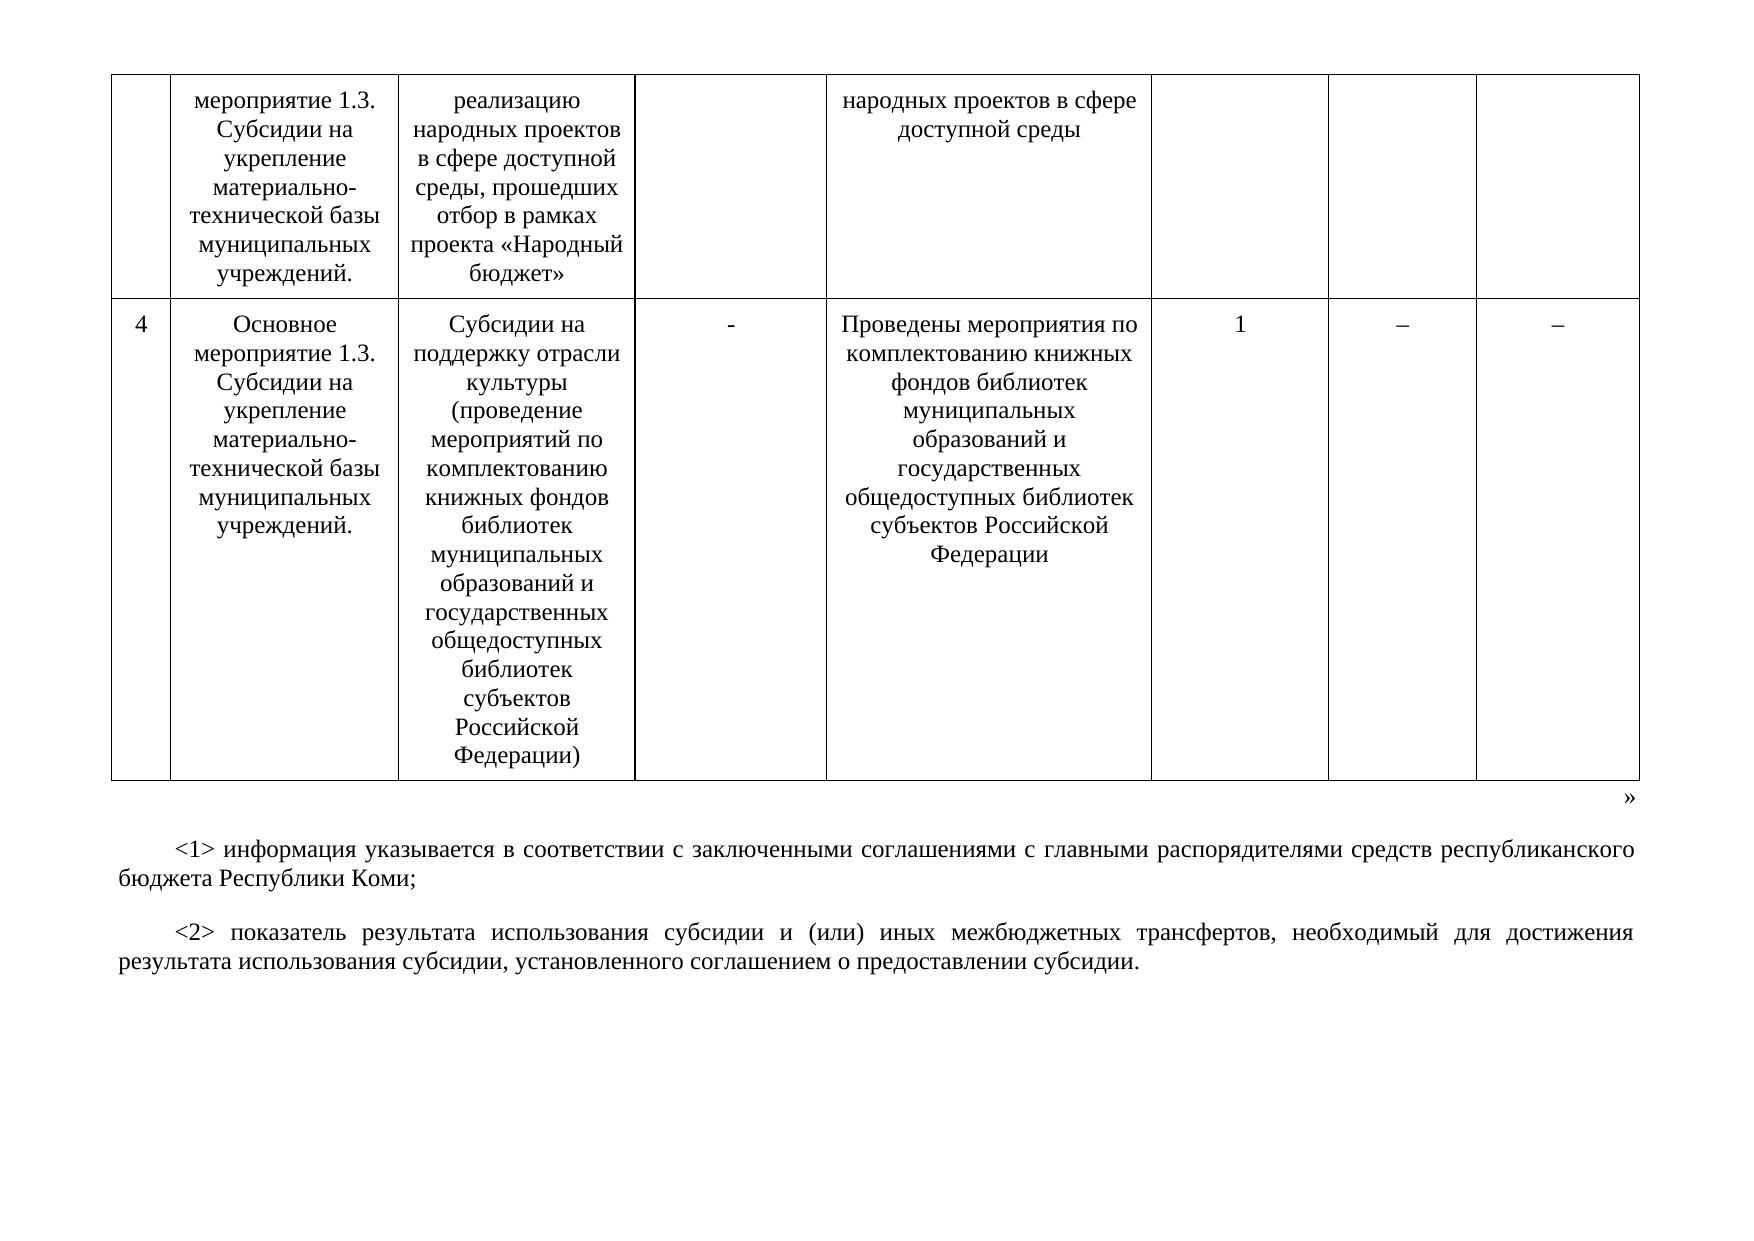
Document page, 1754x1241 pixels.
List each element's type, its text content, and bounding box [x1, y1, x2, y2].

table_cell ‒ [1329, 299, 1476, 780]
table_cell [399, 75, 634, 297]
text <1> информация указывается в соответствии с заключенными соглашениями с главными распорядителями средств республиканского бюджета Республики Коми; [118, 834, 1636, 892]
text <2> показатель результата использования субсидии и (или) иных межбюджетных трансфертов, необходимый для достижения результата использования субсидии, установленного соглашением о предоставлении субсидии. [118, 917, 1636, 974]
table_cell [112, 75, 170, 297]
table_cell - [636, 75, 826, 297]
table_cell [171, 75, 398, 297]
table_cell 4 [112, 299, 170, 780]
table_cell 1 [1152, 299, 1328, 780]
table_cell - [636, 299, 826, 780]
table_cell Проведены мероприятия по комплектованию книжных фондов библиотек муниципальных образований и государственных общедоступных библиотек субъектов Российской Федерации [827, 299, 1151, 780]
table_cell Основное мероприятие 1.3. Субсидии на укрепление материально-технической базы муниципальных учреждений. [171, 299, 398, 780]
text » [118, 781, 1636, 809]
table_cell Субсидии на поддержку отрасли культуры (проведение мероприятий по комплектованию книжных фондов библиотек муниципальных образований и государственных общедоступных библиотек субъектов Российской Федерации) [399, 299, 634, 780]
table_cell 2 [1152, 75, 1328, 297]
table_cell ‒ [1477, 75, 1639, 297]
table_cell ‒ [1329, 75, 1476, 297]
table_cell ‒ [1477, 299, 1639, 780]
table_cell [827, 75, 1151, 297]
